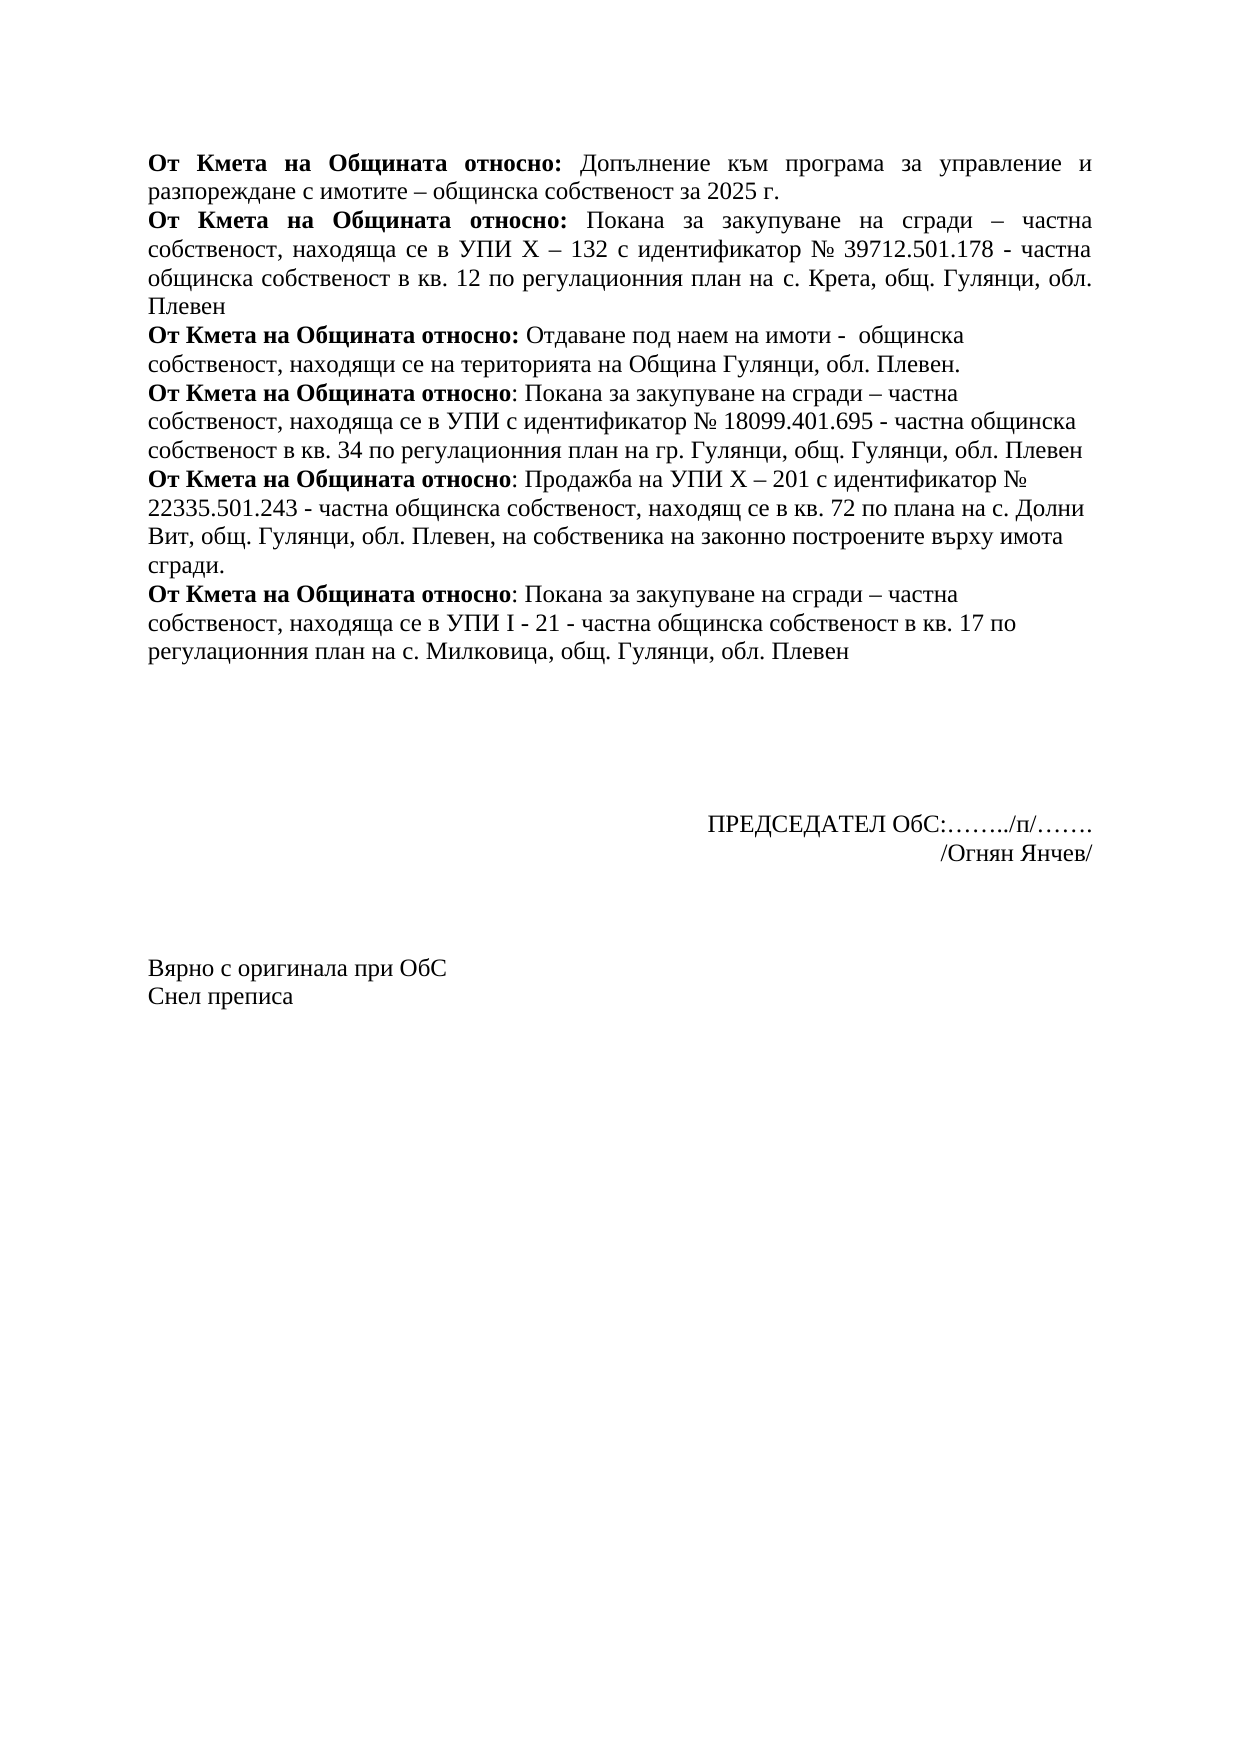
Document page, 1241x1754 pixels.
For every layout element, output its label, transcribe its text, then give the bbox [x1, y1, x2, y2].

text От Кмета на Общината относно: Покана за закупуване на сгради – частна собственост, находяща се в УПИ с идентификатор № 18099.401.695 - частна общинска собственост в кв. 34 по регулационния план на гр. Гулянци, общ. Гулянци, обл. Плевен [148, 378, 1093, 464]
text От Кмета на Общината относно: Допълнение към програма за управление и разпореждане с имотите – общинска собственост за 2025 г. [148, 148, 1093, 205]
text От Кмета на Общината относно: Покана за закупуване на сгради – частна собственост, находяща се в УПИ Х – 132 с идентификатор № 39712.501.178 - частна общинска собственост в кв. 12 по регулационния план на с. Крета, общ. Гулянци, обл. Плевен [148, 205, 1093, 320]
text ПРЕДСЕДАТЕЛ ОбС:……../п/……. [148, 809, 1093, 838]
text От Кмета на Общината относно: Продажба на УПИ Х – 201 с идентификатор № 22335.501.243 - частна общинска собственост, находящ се в кв. 72 по плана на с. Долни Вит, общ. Гулянци, обл. Плевен, на собственика на законно построените върху имота сгради. [148, 464, 1093, 579]
text Снел преписа [148, 981, 1093, 1010]
text От Кмета на Общината относно: Покана за закупуване на сгради – частна собственост, находяща се в УПИ І - 21 - частна общинска собственост в кв. 17 по регулационния план на с. Милковица, общ. Гулянци, обл. Плевен [148, 579, 1093, 665]
text Вярно с оригинала при ОбС [148, 953, 1093, 981]
text От Кмета на Общината относно: Отдаване под наем на имоти - общинска собственост, находящи се на територията на Община Гулянци, обл. Плевен. [148, 320, 1093, 378]
text /Огнян Янчев/ [148, 838, 1093, 866]
